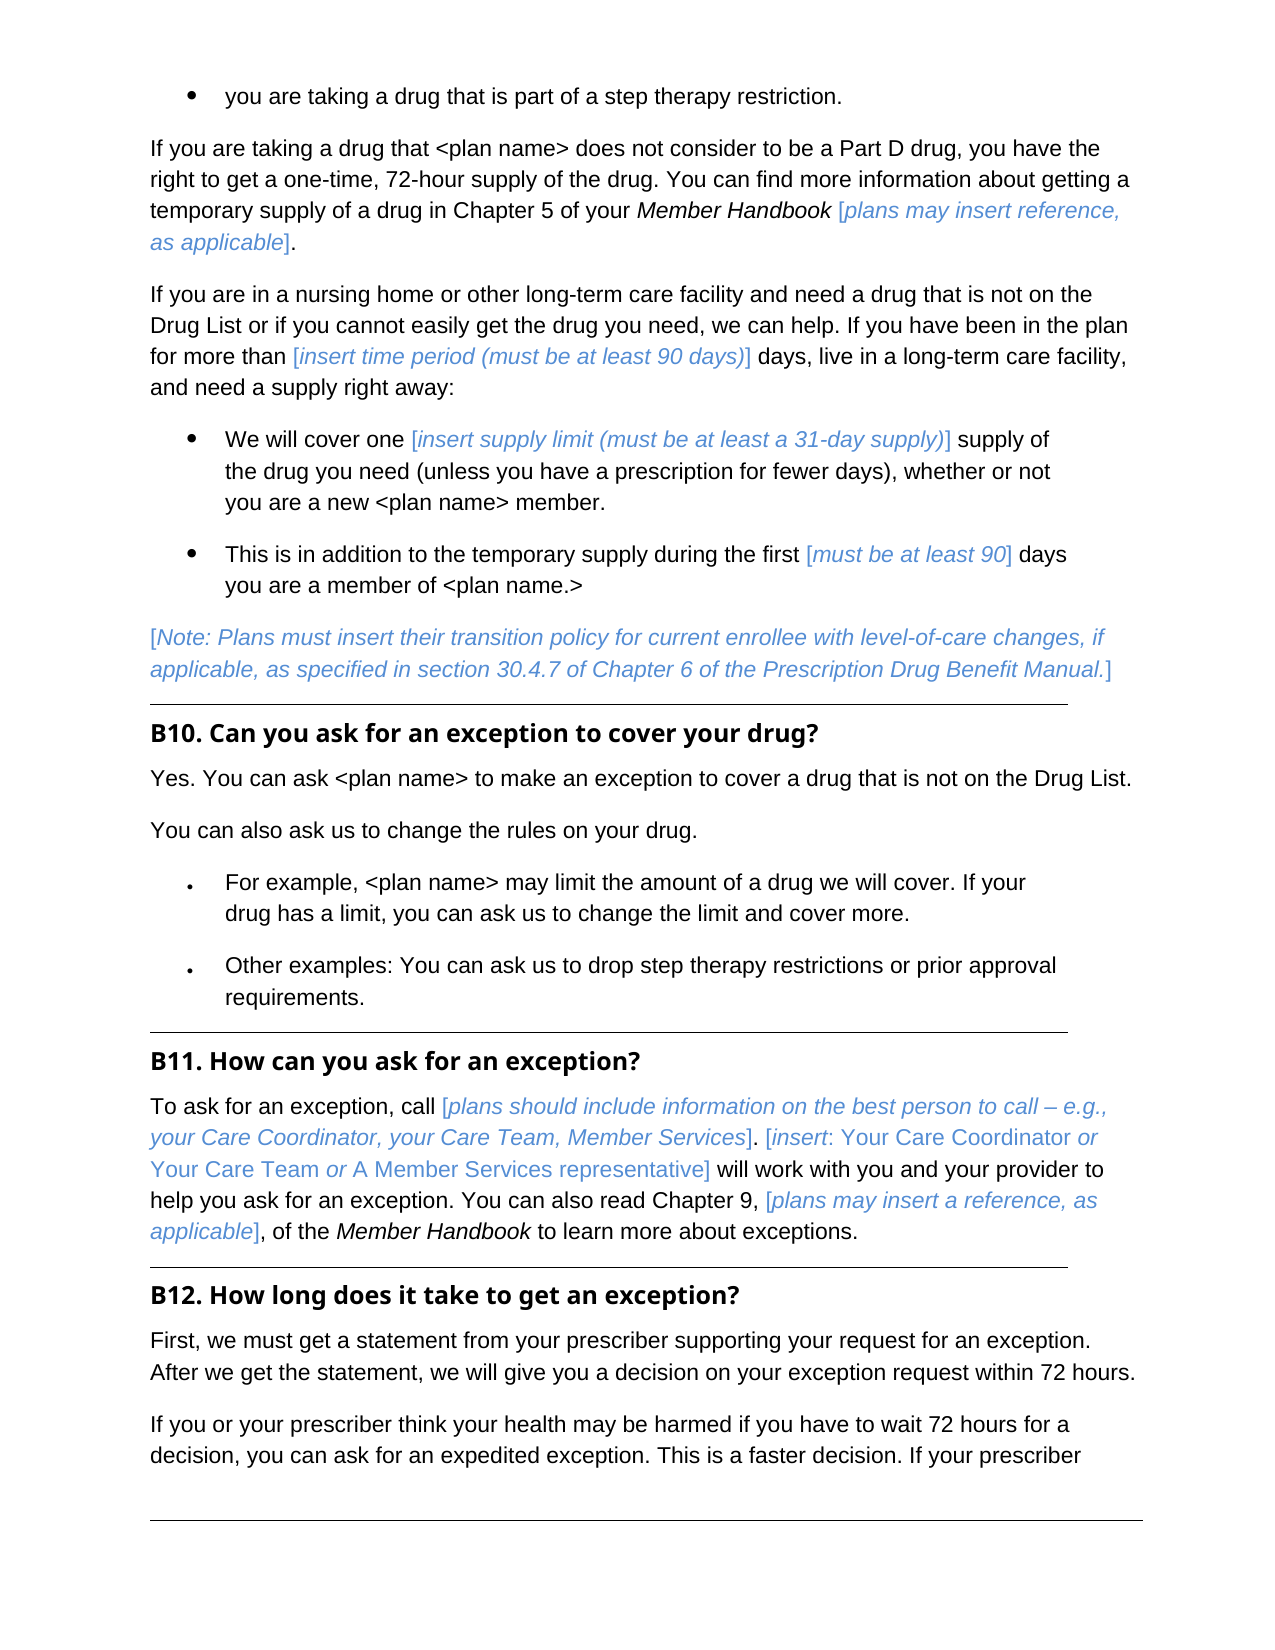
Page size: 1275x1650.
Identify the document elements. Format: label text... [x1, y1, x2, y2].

list B12. How long does it take to get an exception? [150, 1268, 1068, 1311]
text You can also ask us to change the rules on your drug. [150, 813, 1143, 845]
list B10. Can you ask for an exception to cover your drug? [150, 705, 1068, 749]
list For example, <plan name> may limit the amount of a drug we will cover. If your drug has a limit, you can ask us to change the limit and cover more. [187, 866, 1068, 928]
text If you are in a nursing home or other long-term care facility and need a drug that is not on the Drug List or if you cannot easily get the drug you need, we can help. If you have been in the plan for more than [insert time period (must be at least 90 days)] days, live in a long-term care facility, and need a supply right away: [150, 277, 1143, 402]
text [150, 1407, 1143, 1470]
text If you are taking a drug that <plan name> does not consider to be a Part D drug, you have the right to get a one-time, 72-hour supply of the drug. You can find more information about getting a temporary supply of a drug in Chapter 5 of your Member Handbook [plans may insert reference, as applicable]. [150, 131, 1143, 256]
list B11. How can you ask for an exception? [150, 1033, 1068, 1077]
list This is in addition to the temporary supply during the first [must be at least 90] days you are a member of <plan name.> [187, 537, 1068, 600]
list Other examples: You can ask us to drop step therapy restrictions or prior approval requirements. [187, 949, 1068, 1011]
text First, we must get a statement from your prescriber supporting your request for an exception. After we get the statement, we will give you a decision on your exception request within 72 hours. [150, 1324, 1143, 1386]
text Yes. You can ask <plan name> to make an exception to cover a drug that is not on the Drug List. [150, 761, 1143, 793]
list We will cover one [insert supply limit (must be at least a 31-day supply)] supply of the drug you need (unless you have a prescription for fewer days), whether or not you are a new <plan name> member. [187, 423, 1068, 517]
text To ask for an exception, call [plans should include information on the best person to call – e.g., your Care Coordinator, your Care Team, Member Services]. [insert: Your Care Coordinator or Your Care Team or A Member Services representative] will work with you and your provider to help you ask for an exception. You can also read Chapter 9, [plans may insert a reference, as applicable], of the Member Handbook to learn more about exceptions. [150, 1089, 1143, 1246]
text [Note: Plans must insert their transition policy for current enrollee with level-of-care changes, if applicable, as specified in section 30.4.7 of Chapter 6 of the Prescription Drug Benefit Manual.] [150, 621, 1143, 683]
list you are taking a drug that is part of a step therapy restriction. [187, 79, 1068, 110]
